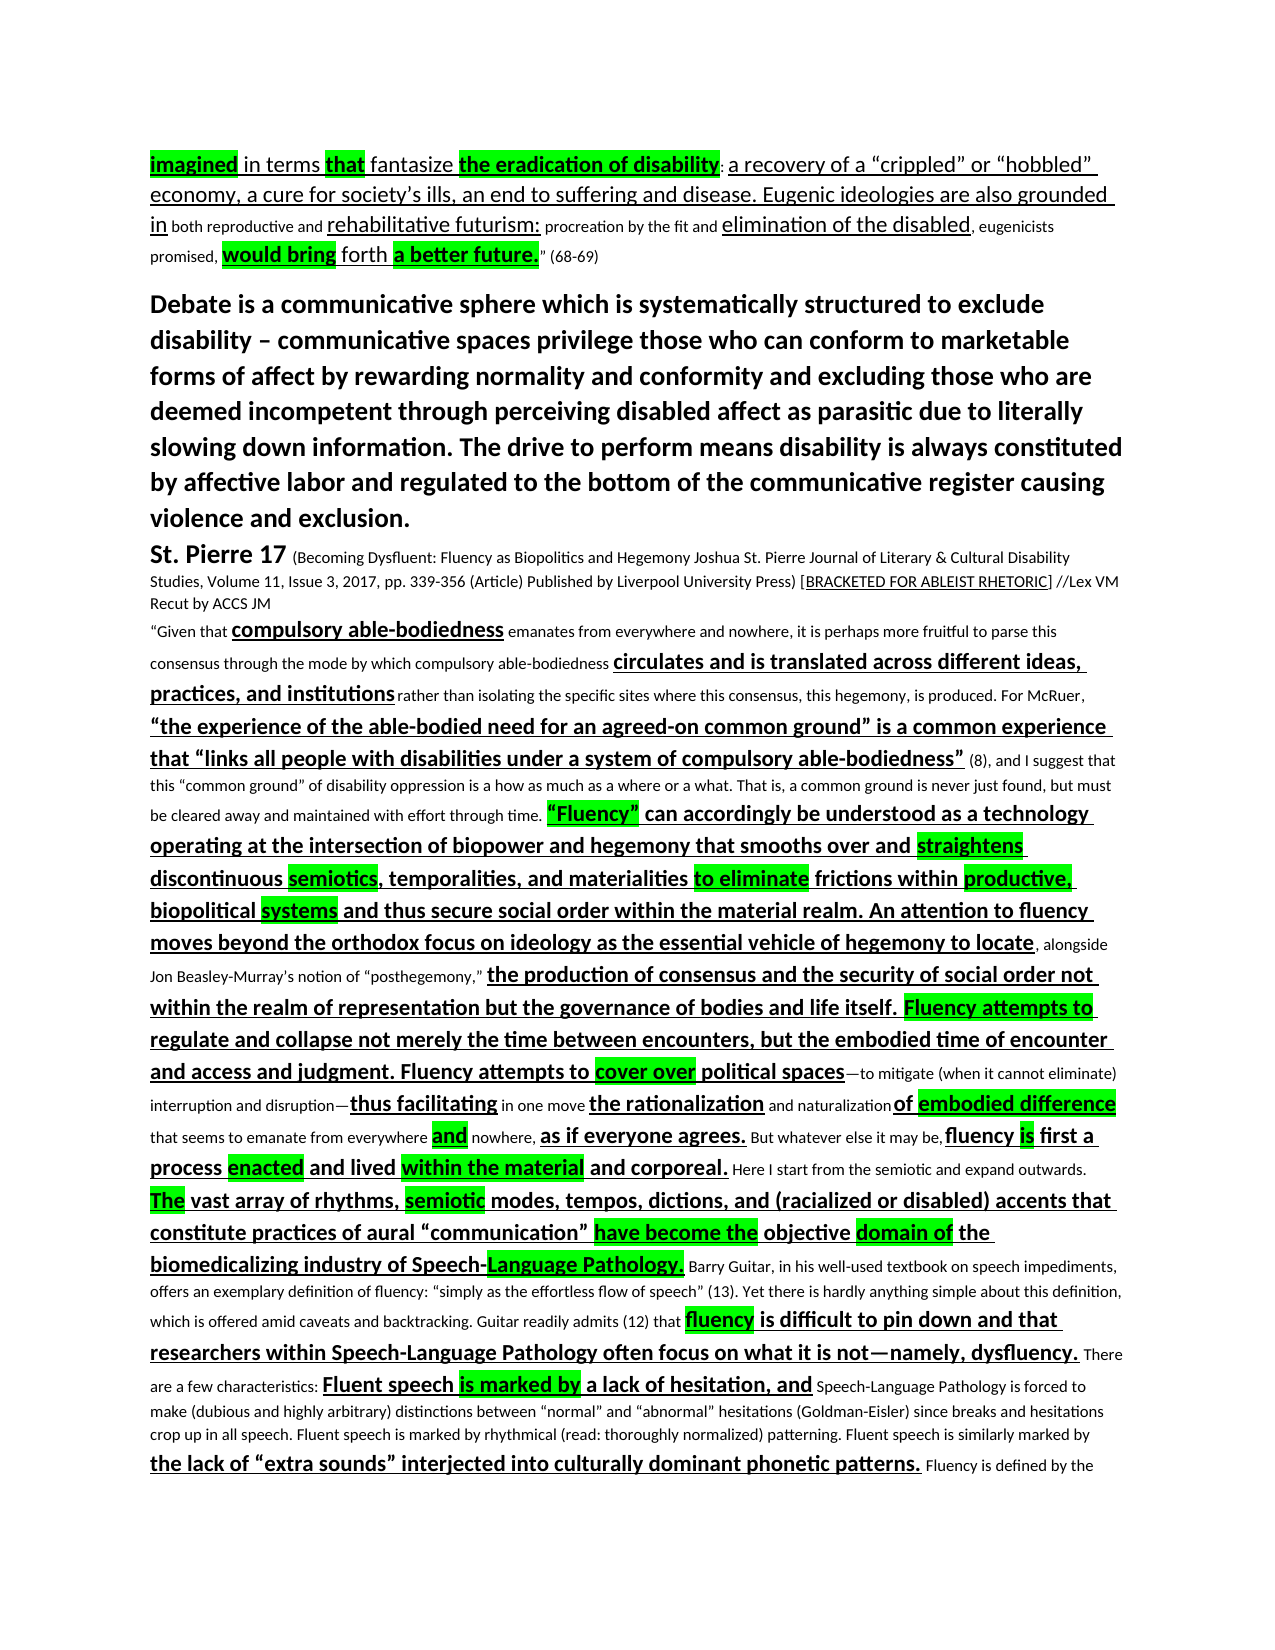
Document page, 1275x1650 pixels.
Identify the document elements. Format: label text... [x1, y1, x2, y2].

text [150, 150, 1125, 269]
subtitle Debate is a communicative sphere which is systematically structured to exclude disability – communicative spaces privilege those who can conform to marketable forms of affect by rewarding normality and conformity and excluding those who are deemed incompetent through perceiving disabled affect as parasitic due to literally slowing down information. The drive to perform means disability is always constituted by affective labor and regulated to the bottom of the communicative register causing violence and exclusion. [150, 287, 1125, 534]
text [150, 615, 1125, 1477]
text St. Pierre 17 (Becoming Dysfluent: Fluency as Biopolitics and Hegemony Joshua St. Pierre Journal of Literary & Cultural Disability Studies, Volume 11, Issue 3, 2017, pp. 339-356 (Article) Published by Liverpool University Press) [BRACKETED FOR ABLEIST RHETORIC] //Lex VM Recut by ACCS JM [150, 537, 1125, 614]
